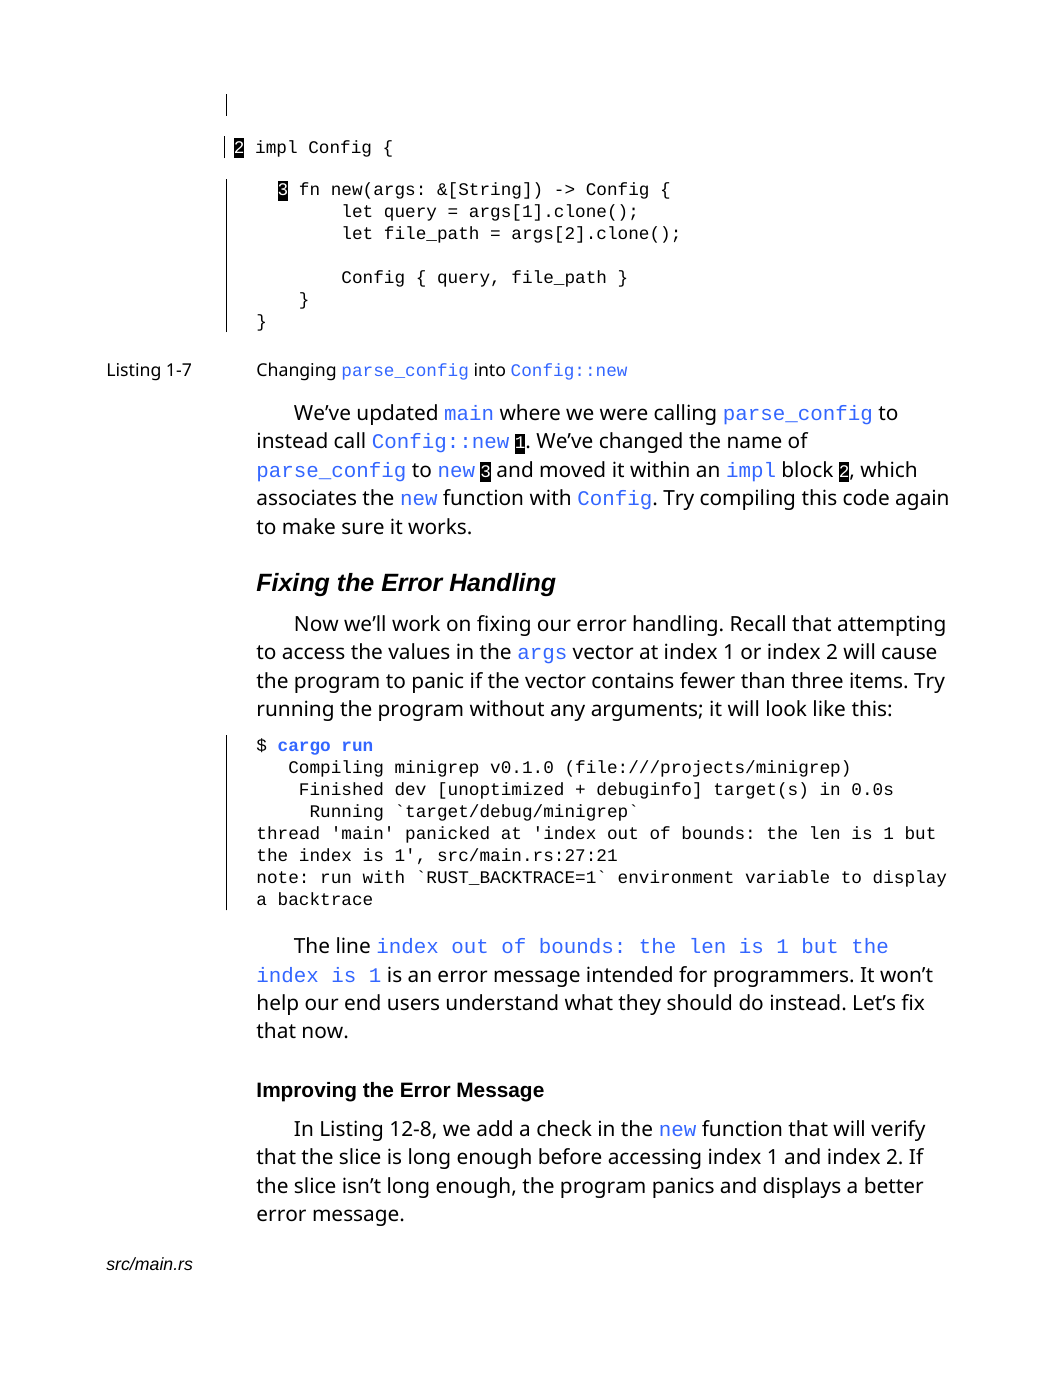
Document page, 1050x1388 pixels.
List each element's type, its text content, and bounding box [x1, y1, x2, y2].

text Fixing the Error Handling [256, 565, 950, 596]
text let query = args[1].clone(); [227, 201, 950, 223]
text the index is 1', src/main.rs:27:21 [227, 845, 950, 867]
text Finished dev [unoptimized + debuginfo] target(s) in 0.0s [227, 779, 950, 801]
text thread 'main' panicked at 'index out of bounds: the len is 1 but [227, 823, 950, 845]
text note: run with `RUST_BACKTRACE=1` environment variable to display [227, 867, 950, 888]
text 3 fn new(args: &[String]) -> Config { [227, 179, 950, 201]
text We’ve updated main where we were calling parse_config to instead call Config::new 1. We’ve changed the name of parse_config to new 3 and moved it within an impl block 2, which associates the new function with Config. Try compiling this code again to make sure it works. [256, 398, 950, 540]
text src/main.rs [106, 1253, 950, 1274]
text } [227, 310, 950, 332]
text Config { query, file_path } [227, 267, 950, 288]
text let file_path = args[2].clone(); [227, 223, 950, 245]
text Running `target/debug/minigrep` [227, 801, 950, 823]
text 2 impl Config { [225, 136, 950, 158]
text In Listing 12-8, we add a check in the new function that will verify that the slice is long enough before accessing index 1 and index 2. If the slice isn’t long enough, the program panics and displays a better error message. [256, 1114, 950, 1228]
text Compiling minigrep v0.1.0 (file:///projects/minigrep) [227, 757, 950, 779]
text The line index out of bounds: the len is 1 but the index is 1 is an error message intended for programmers. It won’t help our end users understand what they should do instead. Let’s fix that now. [256, 931, 950, 1045]
text Improving the Error Message [256, 1070, 950, 1101]
text a backtrace [227, 888, 950, 910]
list Changing parse_config into Config::new [106, 357, 950, 382]
text Now we’ll work on fixing our error handling. Recall that attempting to access the values in the args vector at index 1 or index 2 will cause the program to panic if the vector contains fewer than three items. Try running the program without any arguments; it will look like this: [256, 609, 950, 723]
text } [227, 288, 950, 310]
text $ cargo run [227, 735, 950, 757]
